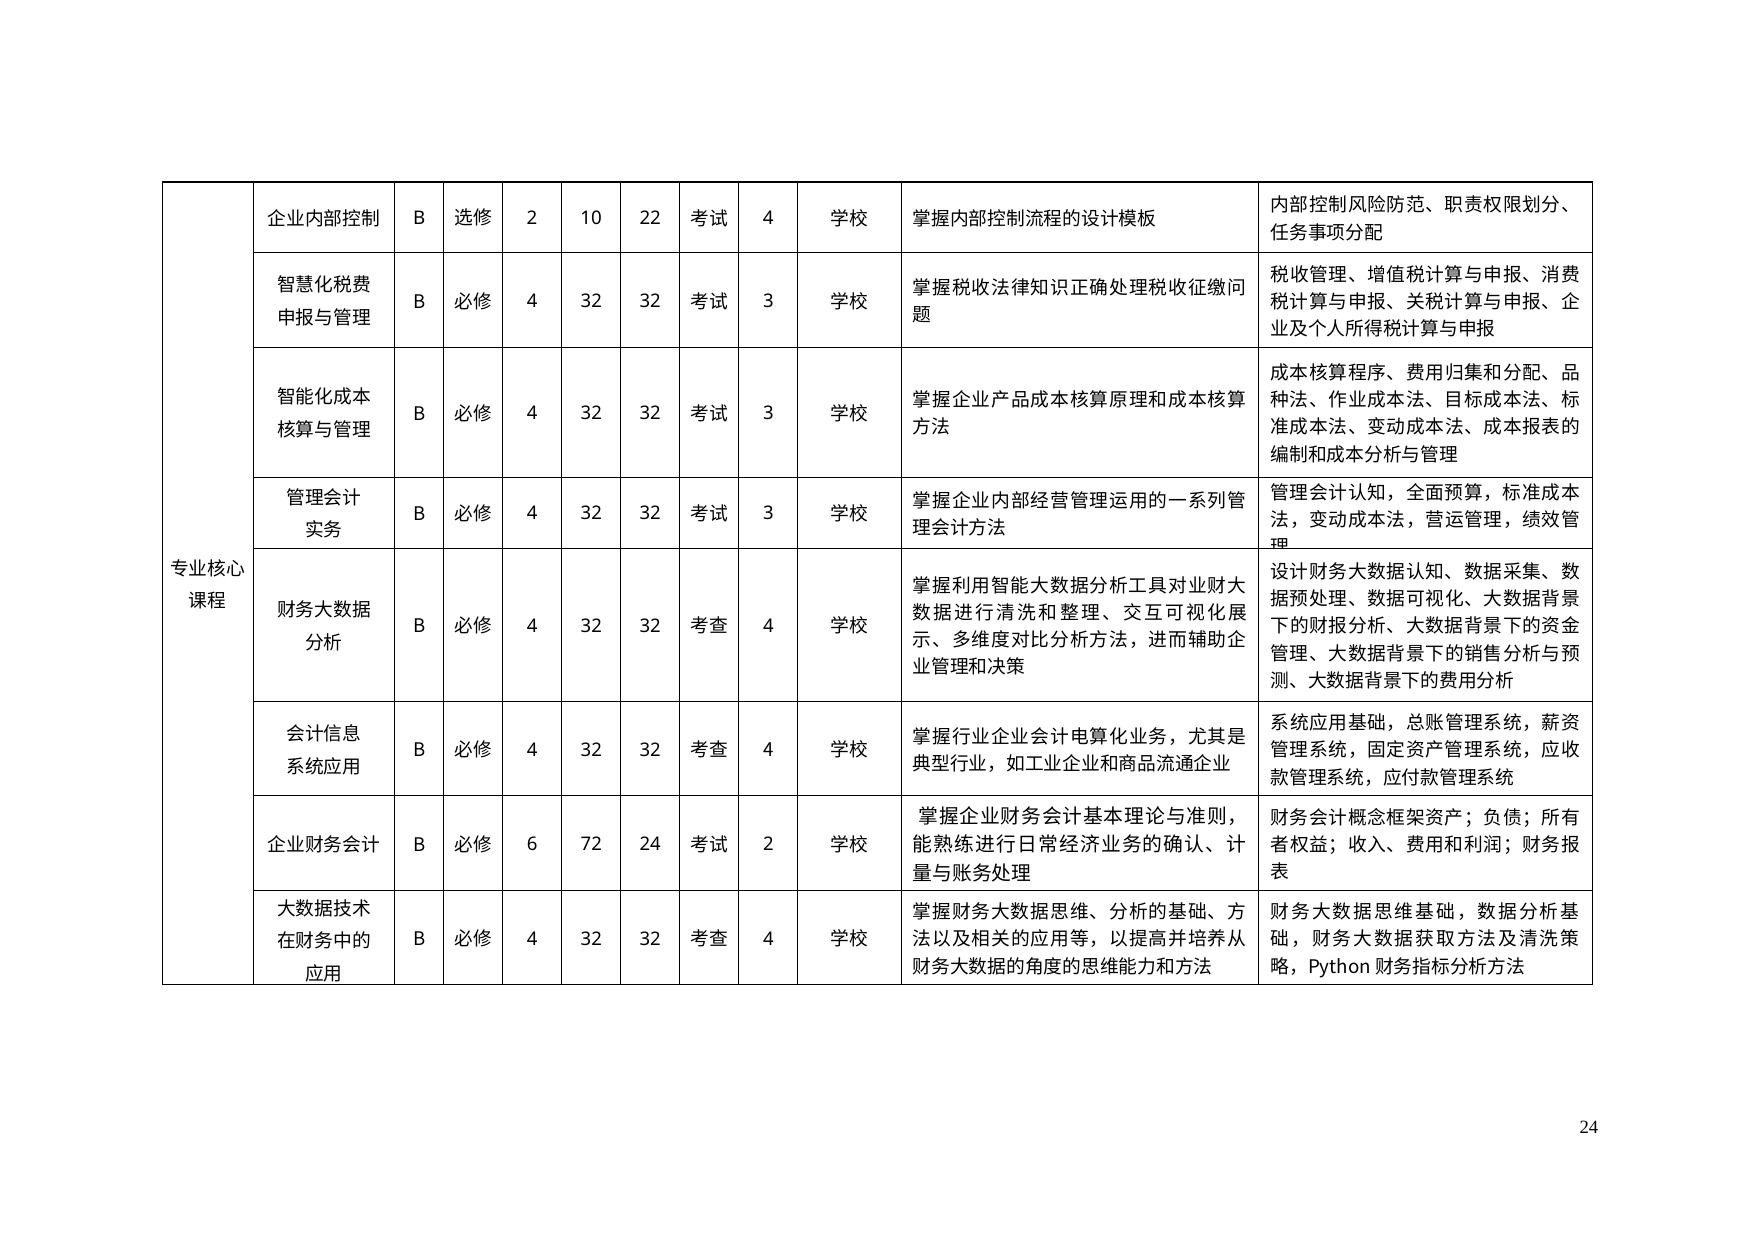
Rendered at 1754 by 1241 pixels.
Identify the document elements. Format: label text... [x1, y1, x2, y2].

table_cell 4 [503, 253, 561, 347]
table_cell 必修 [444, 549, 502, 701]
table_cell 掌握税收法律知识正确处理税收征缴问题 [902, 253, 1258, 347]
table_cell 会计信息 系统应用 [254, 702, 394, 795]
table_cell 财务大数据思维基础，数据分析基础，财务大数据获取方法及清洗策略，Python 财务指标分析方法 [1259, 891, 1592, 984]
table_cell 必修 [444, 702, 502, 795]
table_cell 企业内部控制 [254, 183, 394, 252]
table_cell 成本核算程序、费用归集和分配、品种法、作业成本法、目标成本法、标准成本法、变动成本法、成本报表的编制和成本分析与管理 [1259, 348, 1592, 477]
table_cell 管理会计 实务 [254, 478, 394, 547]
table_cell B [395, 702, 443, 795]
table_cell 32 [621, 891, 679, 984]
table_cell 24 [621, 796, 679, 890]
table_cell 学校 [798, 253, 901, 347]
table_cell B [395, 549, 443, 701]
table_cell 32 [562, 253, 620, 347]
table_cell 32 [621, 478, 679, 547]
table_cell 管理会计认知，全面预算，标准成本法，变动成本法，营运管理，绩效管理。 [1259, 478, 1592, 547]
table_cell 学校 [798, 183, 901, 252]
table_cell 学校 [798, 478, 901, 547]
table_cell 4 [503, 891, 561, 984]
table_cell 32 [562, 702, 620, 795]
table_cell 学校 [798, 796, 901, 890]
table_cell 2 [503, 183, 561, 252]
table_cell 系统应用基础，总账管理系统，薪资管理系统，固定资产管理系统，应收款管理系统，应付款管理系统 [1259, 702, 1592, 795]
table_cell 32 [562, 348, 620, 477]
table_cell 3 [739, 348, 797, 477]
table_cell 32 [621, 702, 679, 795]
table_cell 智慧化税费 申报与管理 [254, 253, 394, 347]
table_cell 4 [739, 702, 797, 795]
table_cell 必修 [444, 253, 502, 347]
table_cell 大数据技术 在财务中的 应用 [254, 891, 394, 984]
table_cell 智能化成本 核算与管理 [254, 348, 394, 477]
table_cell 32 [562, 478, 620, 547]
table_cell 32 [621, 348, 679, 477]
table_cell 32 [562, 549, 620, 701]
table_cell 设计财务大数据认知、数据采集、数据预处理、数据可视化、大数据背景下的财报分析、大数据背景下的资金管理、大数据背景下的销售分析与预测、大数据背景下的费用分析 [1259, 549, 1592, 701]
table_cell 4 [739, 549, 797, 701]
table_cell 2 [739, 796, 797, 890]
table_cell 4 [739, 891, 797, 984]
table_cell 掌握利用智能大数据分析工具对业财大数据进行清洗和整理、交互可视化展示、多维度对比分析方法，进而辅助企业管理和决策 [902, 549, 1258, 701]
table_cell 4 [503, 348, 561, 477]
table_cell 掌握企业内部经营管理运用的一系列管理会计方法 [902, 478, 1258, 547]
table_cell 22 [621, 183, 679, 252]
table_cell 6 [503, 796, 561, 890]
table_cell 掌握内部控制流程的设计模板 [902, 183, 1258, 252]
table_cell 考查 [680, 891, 738, 984]
table_cell 学校 [798, 549, 901, 701]
table_cell 32 [621, 253, 679, 347]
table_cell 72 [562, 796, 620, 890]
table_cell 4 [503, 549, 561, 701]
table_cell 考查 [680, 549, 738, 701]
table_cell 考查 [680, 702, 738, 795]
table_cell 企业财务会计 [254, 796, 394, 890]
table_cell 32 [562, 891, 620, 984]
table_cell 4 [503, 478, 561, 547]
table_cell B [395, 183, 443, 252]
table_cell 32 [621, 549, 679, 701]
table_cell 掌握财务大数据思维、分析的基础、方法以及相关的应用等，以提高并培养从财务大数据的角度的思维能力和方法 [902, 891, 1258, 984]
table_cell 必修 [444, 348, 502, 477]
table_cell 学校 [798, 702, 901, 795]
table_cell 考试 [680, 348, 738, 477]
table_cell 考试 [680, 478, 738, 547]
table_cell 考试 [680, 253, 738, 347]
table_cell 4 [739, 183, 797, 252]
table_cell 4 [503, 702, 561, 795]
table_cell 3 [739, 478, 797, 547]
table_cell 掌握企业财务会计基本理论与准则，能熟练进行日常经济业务的确认、计量与账务处理 [902, 796, 1258, 890]
table_cell B [395, 348, 443, 477]
table_cell B [395, 796, 443, 890]
table_cell 必修 [444, 796, 502, 890]
table_cell 内部控制风险防范、职责权限划分、任务事项分配 [1259, 183, 1592, 252]
table_cell B [395, 478, 443, 547]
table_cell 10 [562, 183, 620, 252]
table_cell 考试 [680, 183, 738, 252]
table_cell 税收管理、增值税计算与申报、消费税计算与申报、关税计算与申报、企业及个人所得税计算与申报 [1259, 253, 1592, 347]
table_cell B [395, 253, 443, 347]
table_cell 财务会计概念框架资产；负债；所有者权益；收入、费用和利润；财务报表 [1259, 796, 1592, 890]
table_cell 选修 [444, 183, 502, 252]
table_cell 考试 [680, 796, 738, 890]
table_cell 专业核心 课程 [163, 183, 253, 984]
table_cell 掌握行业企业会计电算化业务，尤其是典型行业，如工业企业和商品流通企业 [902, 702, 1258, 795]
table_cell B [395, 891, 443, 984]
table_cell 必修 [444, 891, 502, 984]
table_cell 财务大数据 分析 [254, 549, 394, 701]
table_cell 掌握企业产品成本核算原理和成本核算方法 [902, 348, 1258, 477]
table_cell 必修 [444, 478, 502, 547]
table_cell 学校 [798, 891, 901, 984]
table_cell 3 [739, 253, 797, 347]
table_cell 学校 [798, 348, 901, 477]
